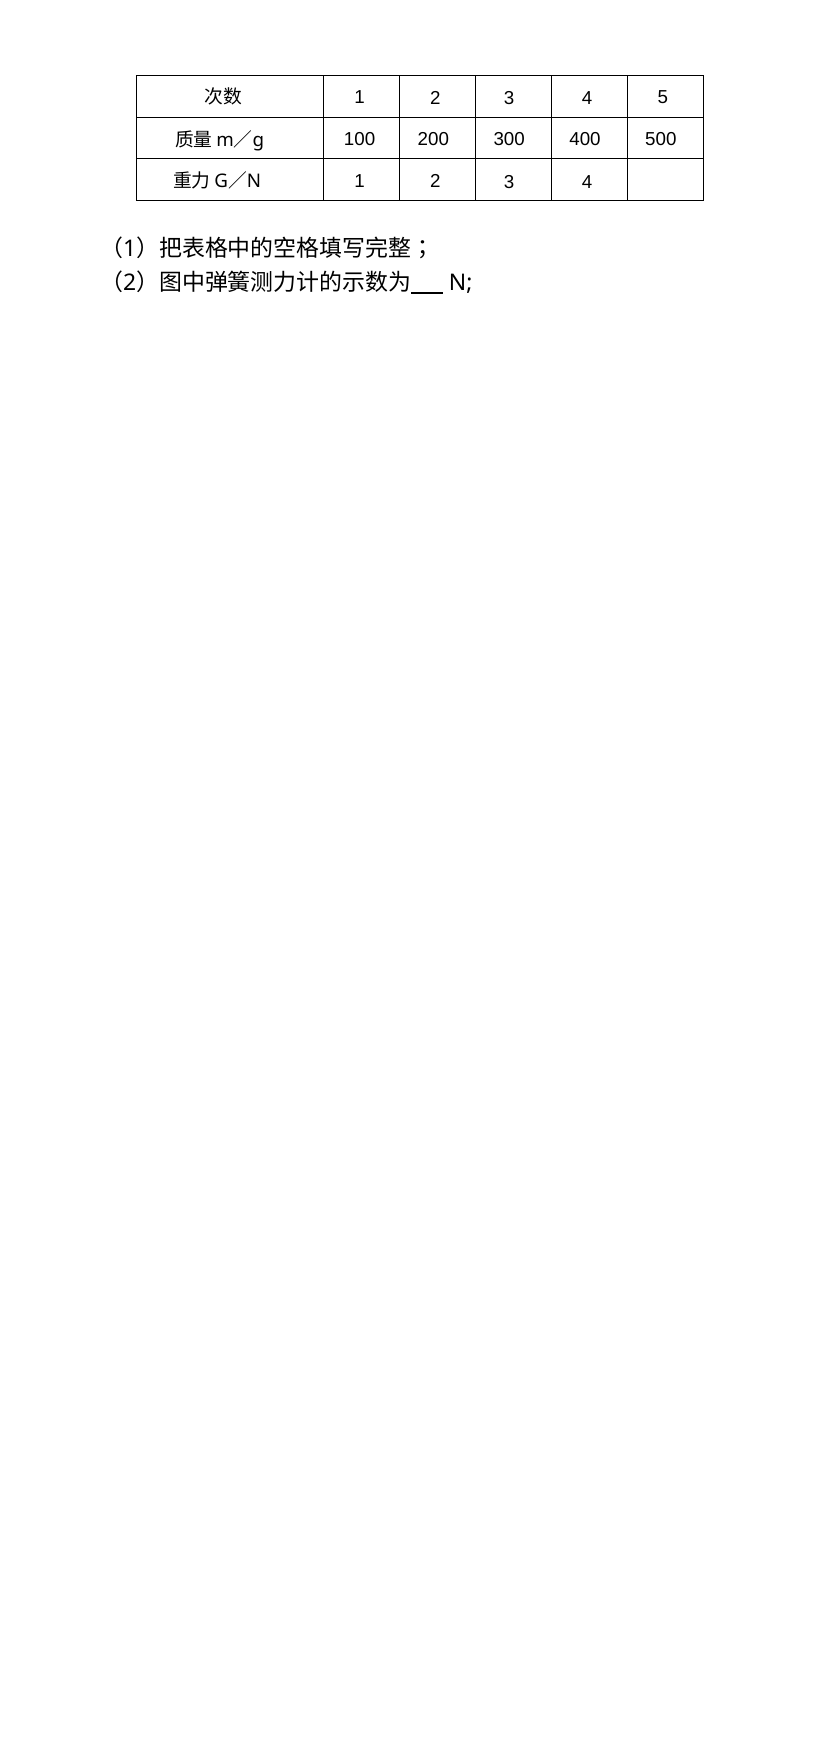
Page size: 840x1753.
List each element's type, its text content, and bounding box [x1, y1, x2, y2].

table_header 2 [400, 76, 475, 117]
table_header 4 [552, 76, 627, 117]
table_header 5 [628, 76, 703, 117]
table_cell 300 [476, 118, 551, 158]
table_cell 200 [400, 118, 475, 158]
table_header 3 [476, 76, 551, 117]
table_cell 质量m／g [137, 118, 323, 158]
table_cell 3 [476, 159, 551, 200]
table_cell 重力G／N [137, 159, 323, 200]
table_cell 500 [628, 118, 703, 158]
table_header 次数 [137, 76, 323, 117]
table_cell 400 [552, 118, 627, 158]
table_cell 1 [324, 159, 399, 200]
table_header 1 [324, 76, 399, 117]
text （1）把表格中的空格填写完整； [100, 230, 764, 263]
text （2）图中弹簧测力计的示数为 N; [100, 263, 764, 297]
table_cell 2 [400, 159, 475, 200]
table_cell [628, 159, 703, 200]
table_cell 4 [552, 159, 627, 200]
table_cell 100 [324, 118, 399, 158]
